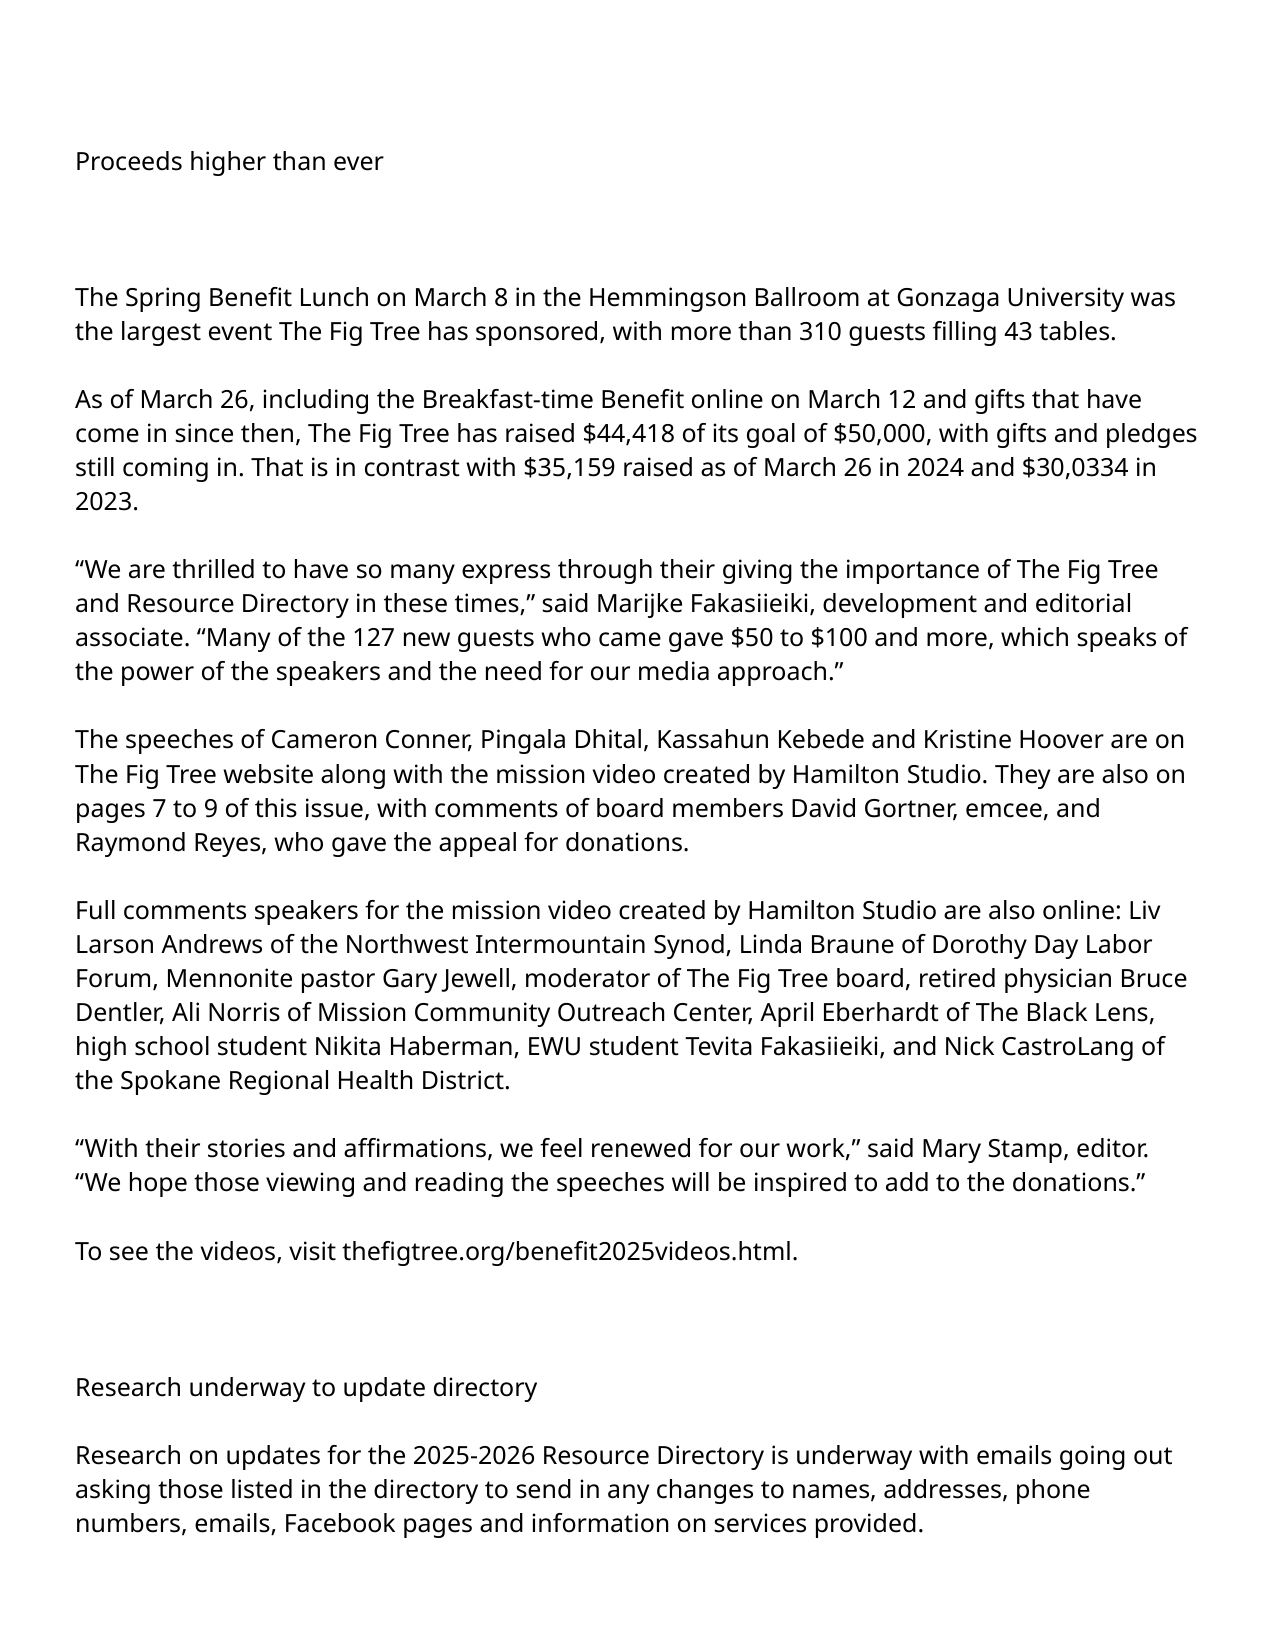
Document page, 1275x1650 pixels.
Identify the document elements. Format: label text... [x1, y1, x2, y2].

text To see the videos, visit thefigtree.org/benefit2025videos.html. [75, 1233, 1200, 1267]
text “We are thrilled to have so many express through their giving the importance of The Fig Tree and Resource Directory in these times,” said Marijke Fakasiieiki, development and editorial associate. “Many of the 127 new guests who came gave $50 to $100 and more, which speaks of the power of the speakers and the need for our media approach.” [75, 552, 1200, 688]
text As of March 26, including the Breakfast-time Benefit online on March 12 and gifts that have come in since then, The Fig Tree has raised $44,418 of its goal of $50,000, with gifts and pledges still coming in. That is in contrast with $35,159 raised as of March 26 in 2024 and $30,0334 in 2023. [75, 382, 1200, 518]
text Research on updates for the 2025-2026 Resource Directory is underway with emails going out asking those listed in the directory to send in any changes to names, addresses, phone numbers, emails, Facebook pages and information on services provided. [75, 1437, 1200, 1540]
text Proceeds higher than ever [75, 143, 1200, 177]
text The speeches of Cameron Conner, Pingala Dhital, Kassahun Kebede and Kristine Hoover are on The Fig Tree website along with the mission video created by Hamilton Studio. They are also on pages 7 to 9 of this issue, with comments of board members David Gortner, emcee, and Raymond Reyes, who gave the appeal for donations. [75, 722, 1200, 858]
text The Spring Benefit Lunch on March 8 in the Hemmingson Ballroom at Gonzaga University was the largest event The Fig Tree has sponsored, with more than 310 guests filling 43 tables. [75, 279, 1200, 347]
text Full comments speakers for the mission video created by Hamilton Studio are also online: Liv Larson Andrews of the Northwest Intermountain Synod, Linda Braune of Dorothy Day Labor Forum, Mennonite pastor Gary Jewell, moderator of The Fig Tree board, retired physician Bruce Dentler, Ali Norris of Mission Community Outreach Center, April Eberhardt of The Black Lens, high school student Nikita Haberman, EWU student Tevita Fakasiieiki, and Nick CastroLang of the Spokane Regional Health District. [75, 892, 1200, 1097]
text “With their stories and affirmations, we feel renewed for our work,” said Mary Stamp, editor. “We hope those viewing and reading the speeches will be inspired to add to the donations.” [75, 1131, 1200, 1199]
text Research underway to update directory [75, 1369, 1200, 1403]
